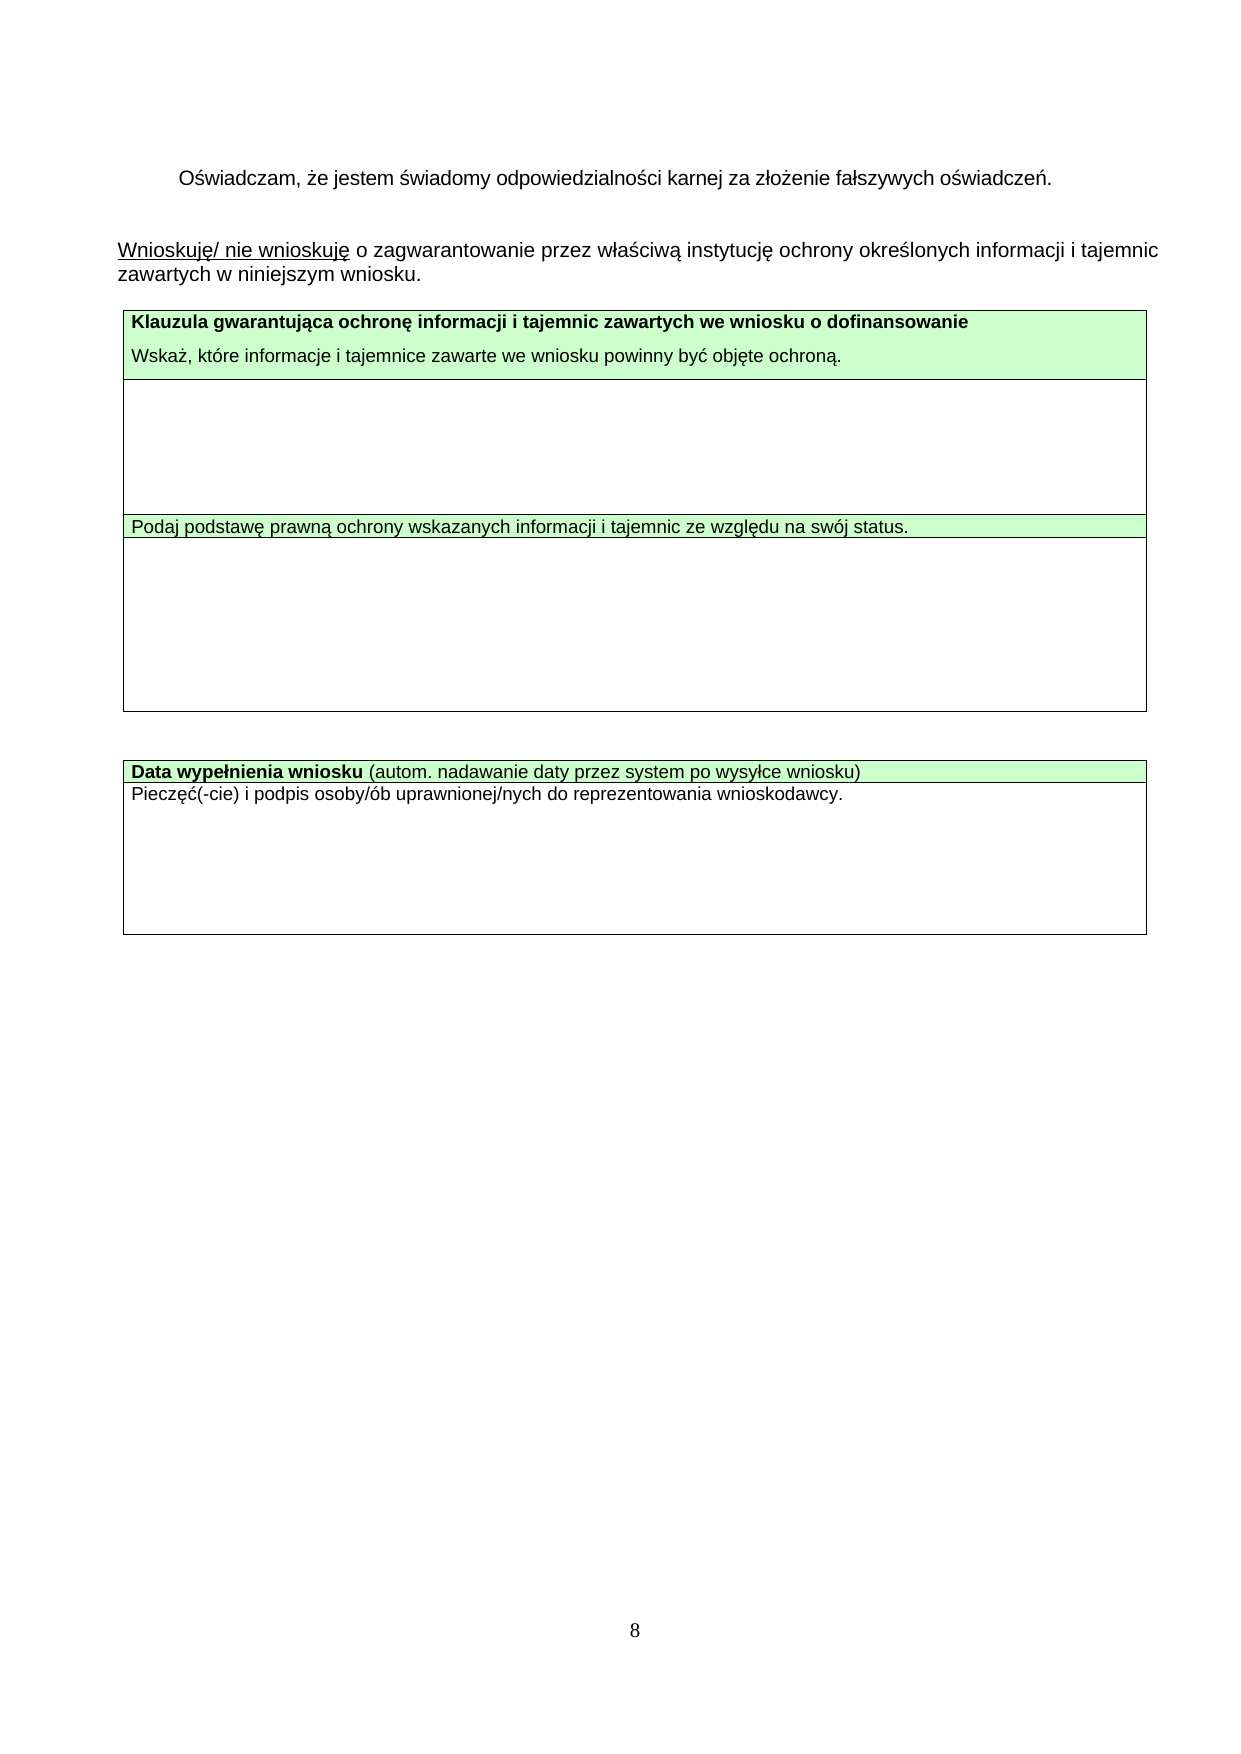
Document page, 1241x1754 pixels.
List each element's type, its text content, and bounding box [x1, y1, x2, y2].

text Wnioskuję/ nie wnioskuję o zagwarantowanie przez właściwą instytucję ochrony określonych informacji i tajemnic zawartych w niniejszym wniosku. [117, 238, 1166, 286]
table_cell Pieczęć(-cie) i podpis osoby/ób uprawnionej/nych do reprezentowania wnioskodawcy. [124, 783, 1146, 934]
table_cell [124, 538, 1146, 711]
text Oświadczam, że jestem świadomy odpowiedzialności karnej za złożenie fałszywych oświadczeń. [178, 166, 1166, 190]
table_cell [124, 380, 1146, 514]
table_cell Podaj podstawę prawną ochrony wskazanych informacji i tajemnic ze względu na swój status. [124, 515, 1146, 537]
table_header Data wypełnienia wniosku (autom. nadawanie daty przez system po wysyłce wniosku) [124, 761, 1146, 782]
table_header Klauzula gwarantująca ochronę informacji i tajemnic zawartych we wniosku o dofinansowanie Wskaż, które informacje i tajemnice zawarte we wniosku powinny być objęte ochroną. [124, 311, 1146, 379]
